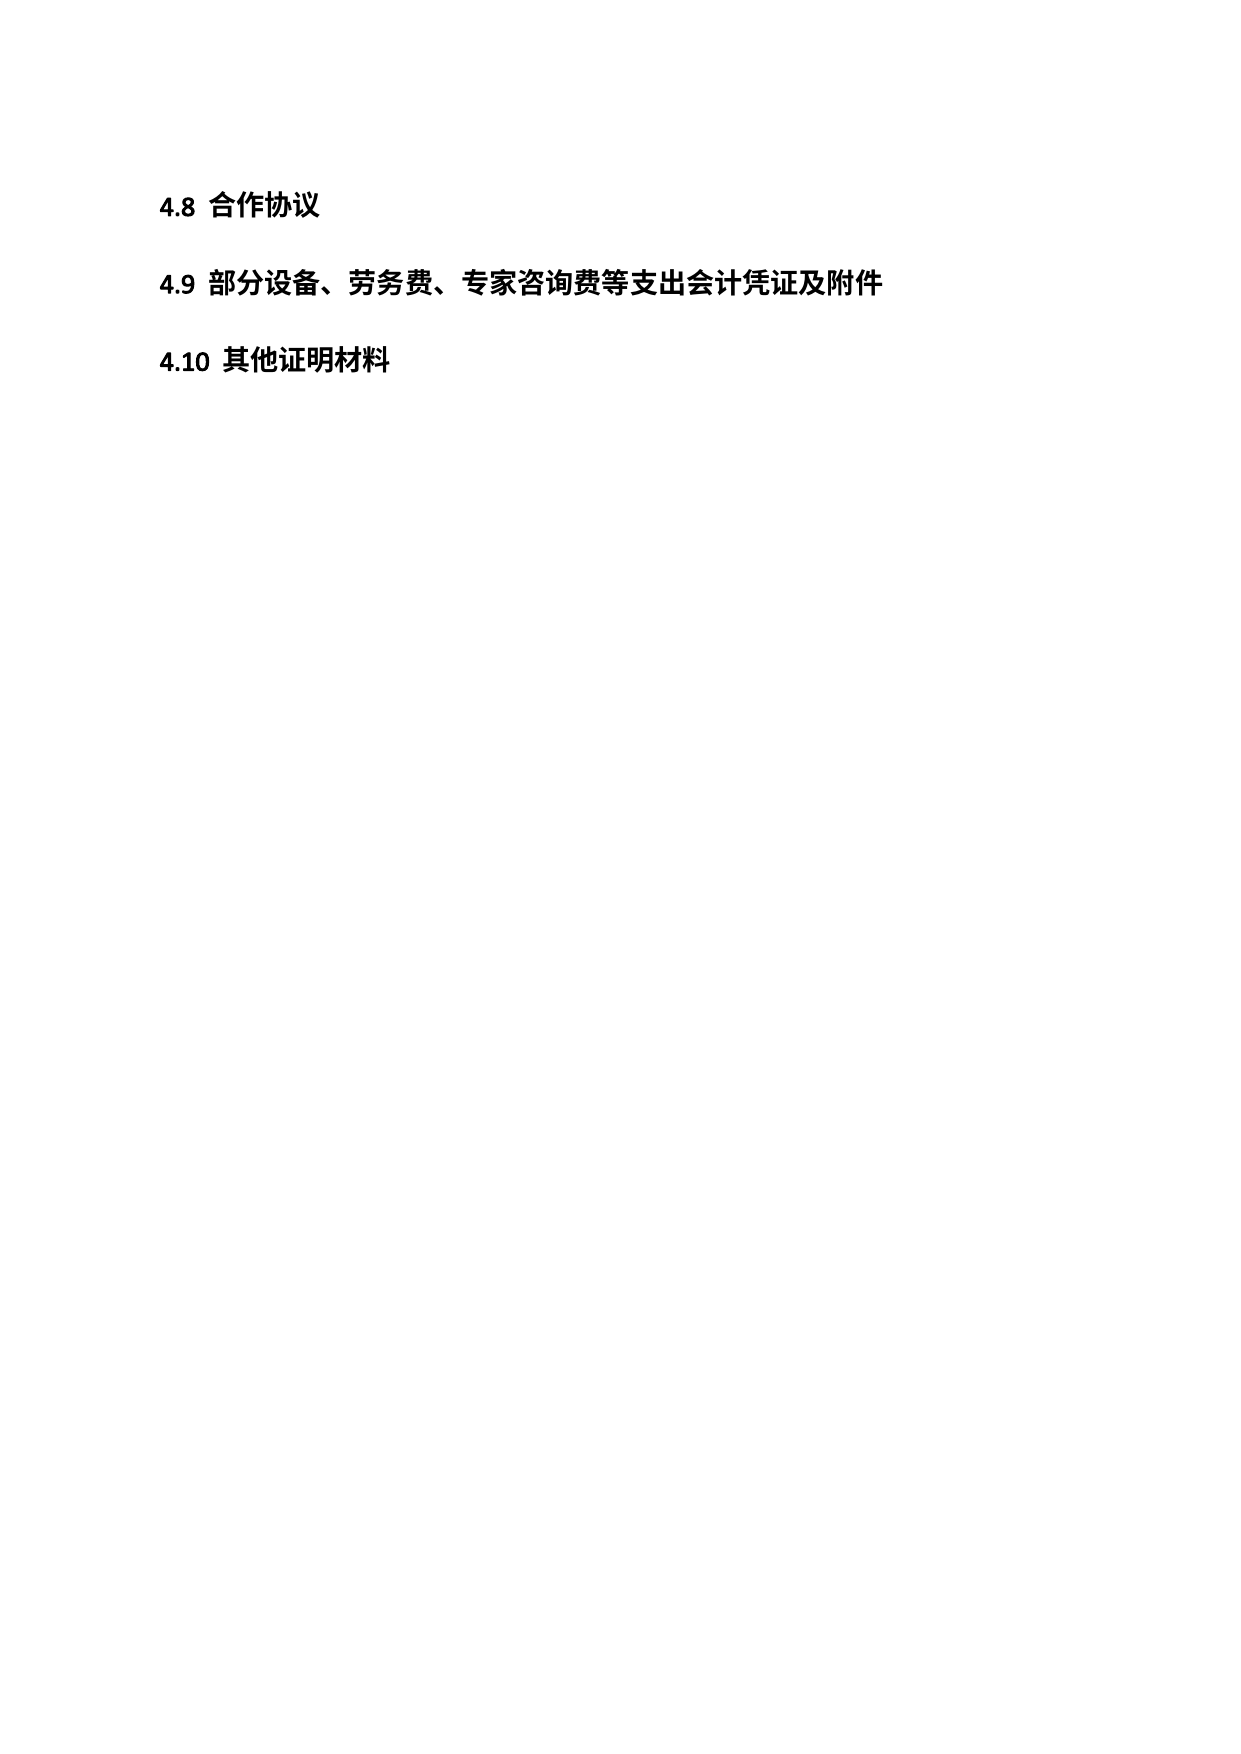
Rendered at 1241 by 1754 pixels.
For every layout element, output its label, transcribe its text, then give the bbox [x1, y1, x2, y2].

text 4.9 部分设备、劳务费、专家咨询费等支出会计凭证及附件 [159, 261, 1081, 301]
text 4.8 合作协议 [159, 183, 1081, 224]
text 4.10 其他证明材料 [159, 338, 1081, 379]
